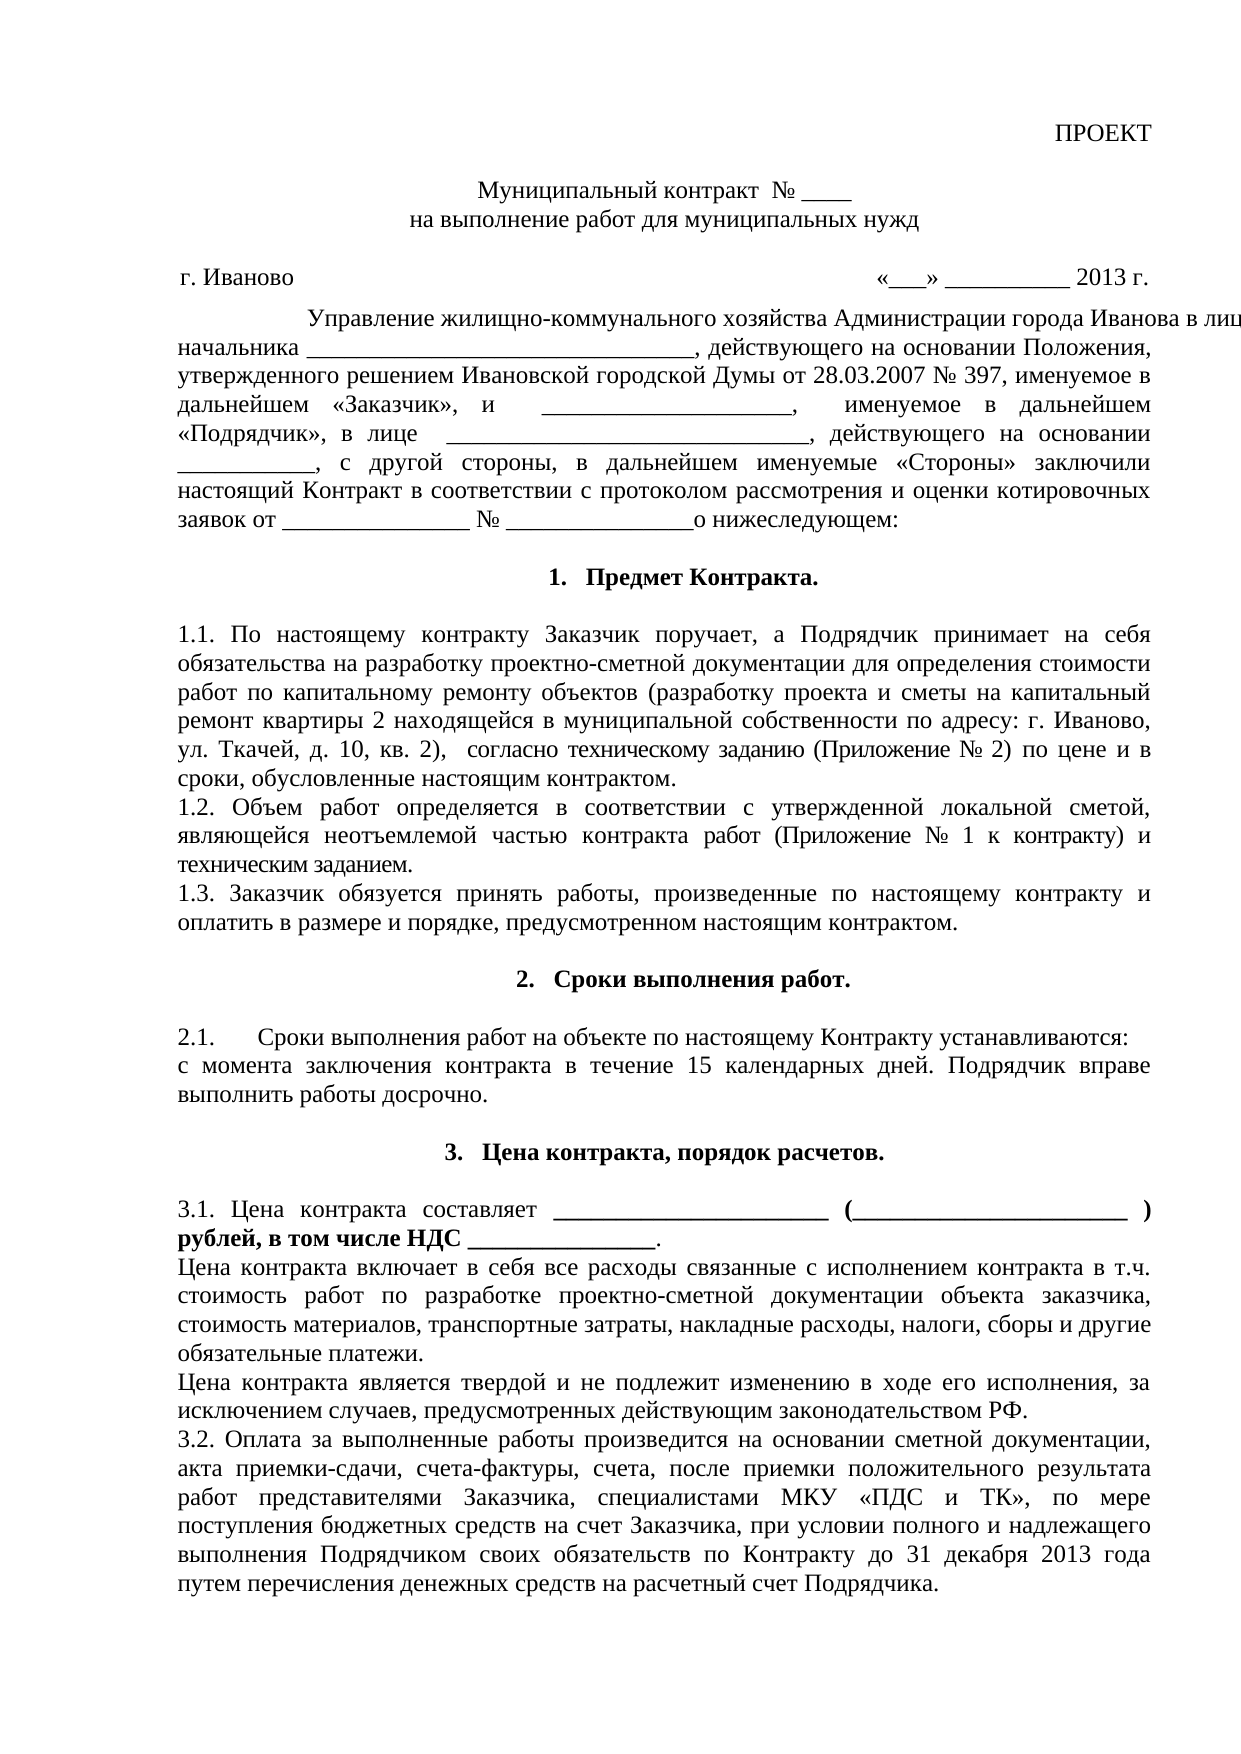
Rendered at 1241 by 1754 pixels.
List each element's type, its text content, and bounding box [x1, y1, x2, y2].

text 1.2. Объем работ определяется в соответствии с утвержденной локальной сметой, являющейся неотъемлемой частью контракта работ (Приложение № 1 к контракту) и техническим заданием. [177, 792, 1152, 878]
text Цена контракта включает в себя все расходы связанные с исполнением контракта в т.ч. стоимость работ по разработке проектно-сметной документации объекта заказчика, стоимость материалов, транспортные затраты, накладные расходы, налоги, сборы и другие обязательные платежи. [177, 1252, 1152, 1367]
list Сроки выполнения работ. [215, 964, 1152, 993]
list Сроки выполнения работ на объекте по настоящему Контракту устанавливаются: [177, 1022, 1152, 1051]
text Управление жилищно-коммунального хозяйства Администрации города Иванова в лице начальника _______________________________, действующего на основании Положения, утвержденного решением Ивановской городской Думы от 28.03.2007 № 397, именуемое в дальнейшем «Заказчик», и ____________________, именуемое в дальнейшем «Подрядчик», в лице _____________________________, действующего на основании ___________, с другой стороны, в дальнейшем именуемые «Стороны» заключили настоящий Контракт в соответствии с протоколом рассмотрения и оценки котировочных заявок от _______________ № _______________о нижеследующем: [177, 303, 1152, 533]
title Муниципальный контракт № ____ [177, 176, 1152, 204]
text г. Иваново «___» __________ 2013 г. [177, 262, 1152, 291]
title на выполнение работ для муниципальных нужд [177, 204, 1152, 233]
text 1.1. По настоящему контракту Заказчик поручает, а Подрядчик принимает на себя обязательства на разработку проектно-сметной документации для определения стоимости работ по капитальному ремонту объектов (разработку проекта и сметы на капитальный ремонт квартиры 2 находящейся в муниципальной собственности по адресу: г. Иваново, ул. Ткачей, д. 10, кв. 2), согласно техническому заданию (Приложение № 2) по цене и в сроки, обусловленные настоящим контрактом. [177, 619, 1152, 792]
title ПРОЕКТ [177, 118, 1152, 147]
list Цена контракта, порядок расчетов. [177, 1137, 1152, 1166]
text 1.3. Заказчик обязуется принять работы, произведенные по настоящему контракту и оплатить в размере и порядке, предусмотренном настоящим контрактом. [177, 878, 1152, 936]
text с момента заключения контракта в течение 15 календарных дней. Подрядчик вправе выполнить работы досрочно. [177, 1051, 1152, 1108]
list Предмет Контракта. [215, 562, 1152, 591]
text Цена контракта является твердой и не подлежит изменению в ходе его исполнения, за исключением случаев, предусмотренных действующим законодательством РФ. [177, 1367, 1152, 1424]
text 3.2. Оплата за выполненные работы произведится на основании сметной документации, акта приемки-сдачи, счета-фактуры, счета, после приемки положительного результата работ представителями Заказчика, специалистами МКУ «ПДС и ТК», по мере поступления бюджетных средств на счет Заказчика, при условии полного и надлежащего выполнения Подрядчиком своих обязательств по Контракту до 31 декабря 2013 года путем перечисления денежных средств на расчетный счет Подрядчика. [177, 1424, 1152, 1597]
text 3.1. Цена контракта составляет ______________________ (______________________ ) рублей, в том числе НДС _______________. [177, 1194, 1152, 1252]
